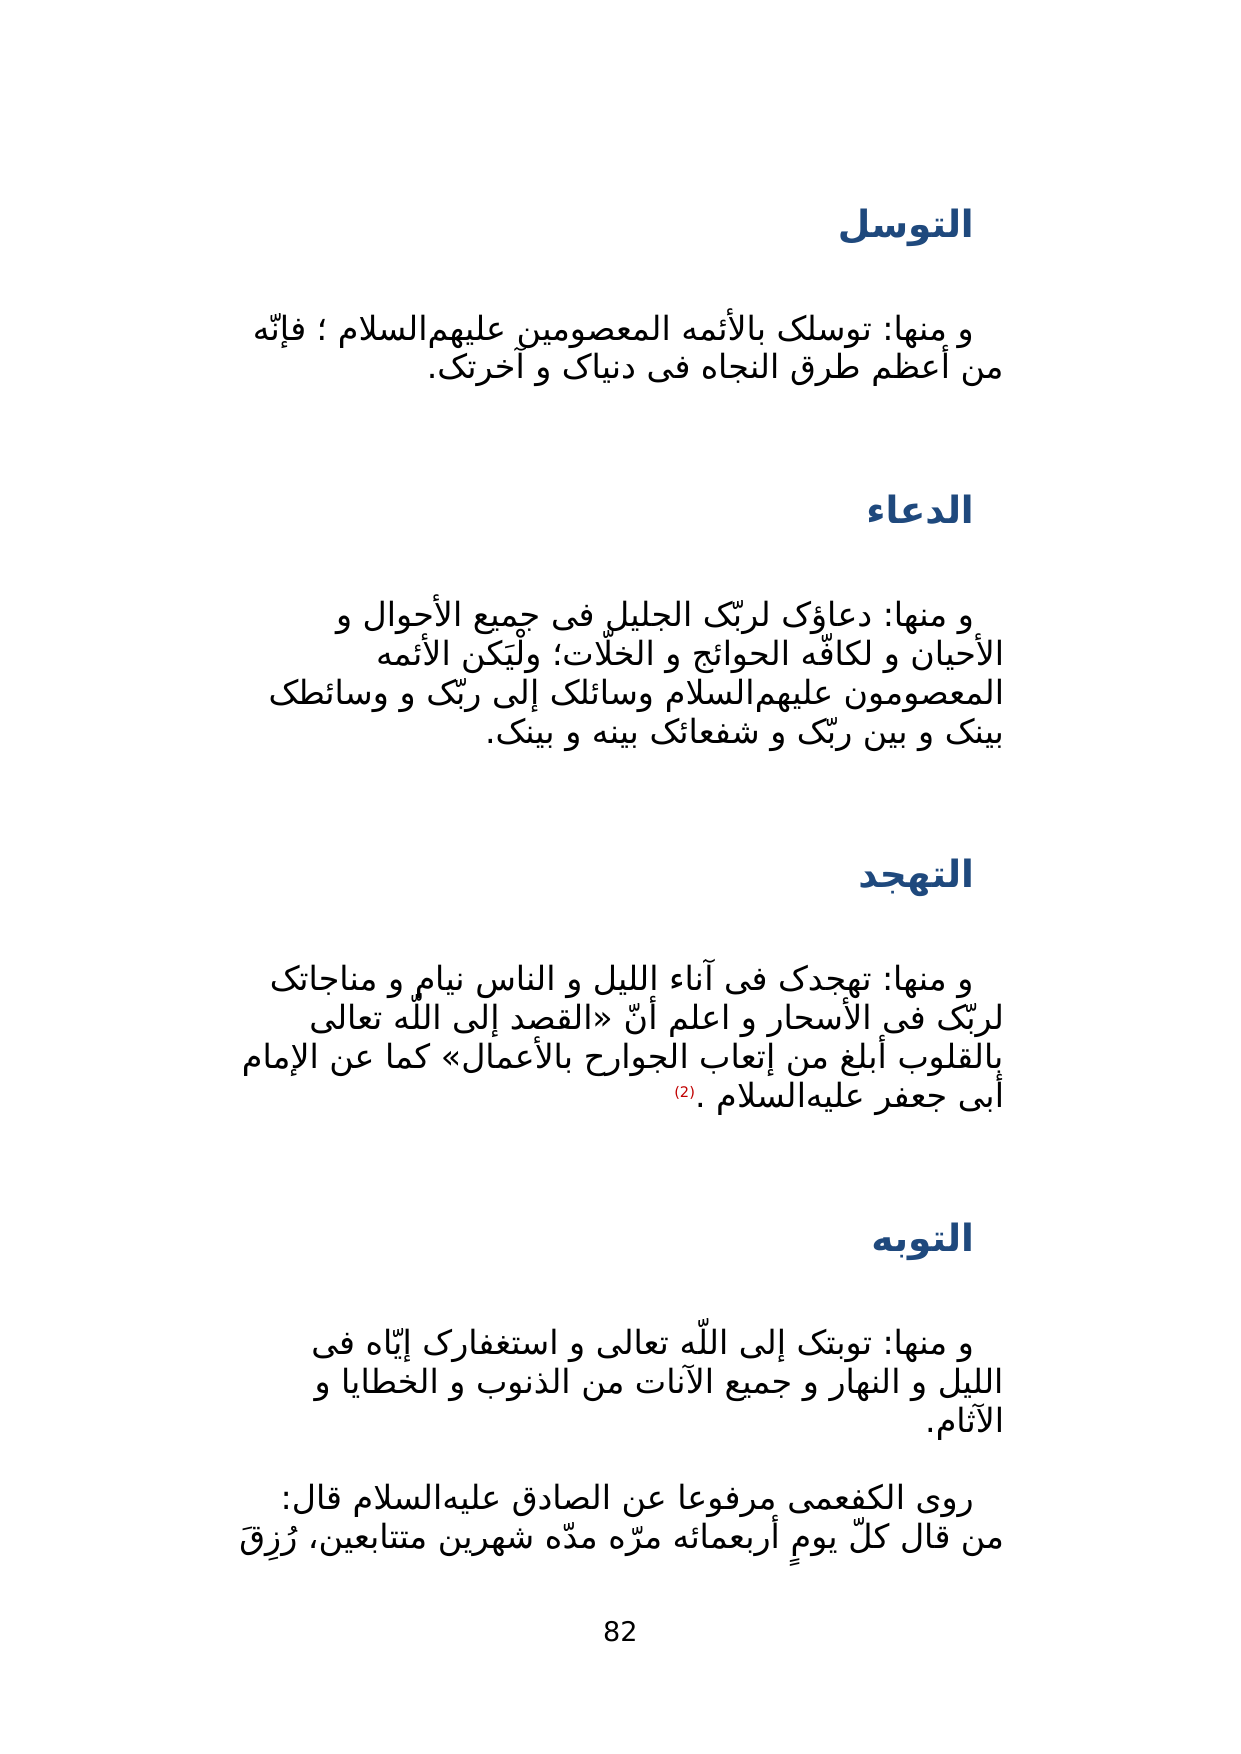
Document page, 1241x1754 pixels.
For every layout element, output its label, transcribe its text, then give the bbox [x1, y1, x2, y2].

text و منها: تهجدک فی آناء اللیل و الناس نیام و مناجاتک لربّک فی الأسحار و اعلم أنّ «القصد إلی اللّه تعالی بالقلوب أبلغ من إتعاب الجوارح بالأعمال» کما عن الإمام أبی جعفر عليه‌السلام .(2) [236, 959, 1004, 1115]
subtitle الدعاء [236, 488, 1004, 532]
text و منها: توسلک بالأئمه المعصومین عليهم‌السلام ؛ فإنّه من أعظم طرق النجاه فی دنیاک و آخرتک. [236, 309, 1004, 387]
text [236, 1478, 1004, 1556]
text و منها: توبتک إلی اللّه تعالی و استغفارک إیّاه فی اللیل و النهار و جمیع الآنات من الذنوب و الخطایا و الآثام. [236, 1324, 1004, 1440]
text و منها: دعاؤک لربّک الجلیل فی جمیع الأحوال و الأحیان و لکافّه الحوائج و الخلّات؛ ولْیَکن الأئمه المعصومون عليهم‌السلام وسائلک إلی ربّک و وسائطک بینک و بین ربّک و شفعائک بینه و بینک. [236, 596, 1004, 751]
subtitle التوسل [236, 202, 1004, 246]
subtitle التهجد [236, 853, 1004, 896]
subtitle التوبه [236, 1217, 1004, 1260]
